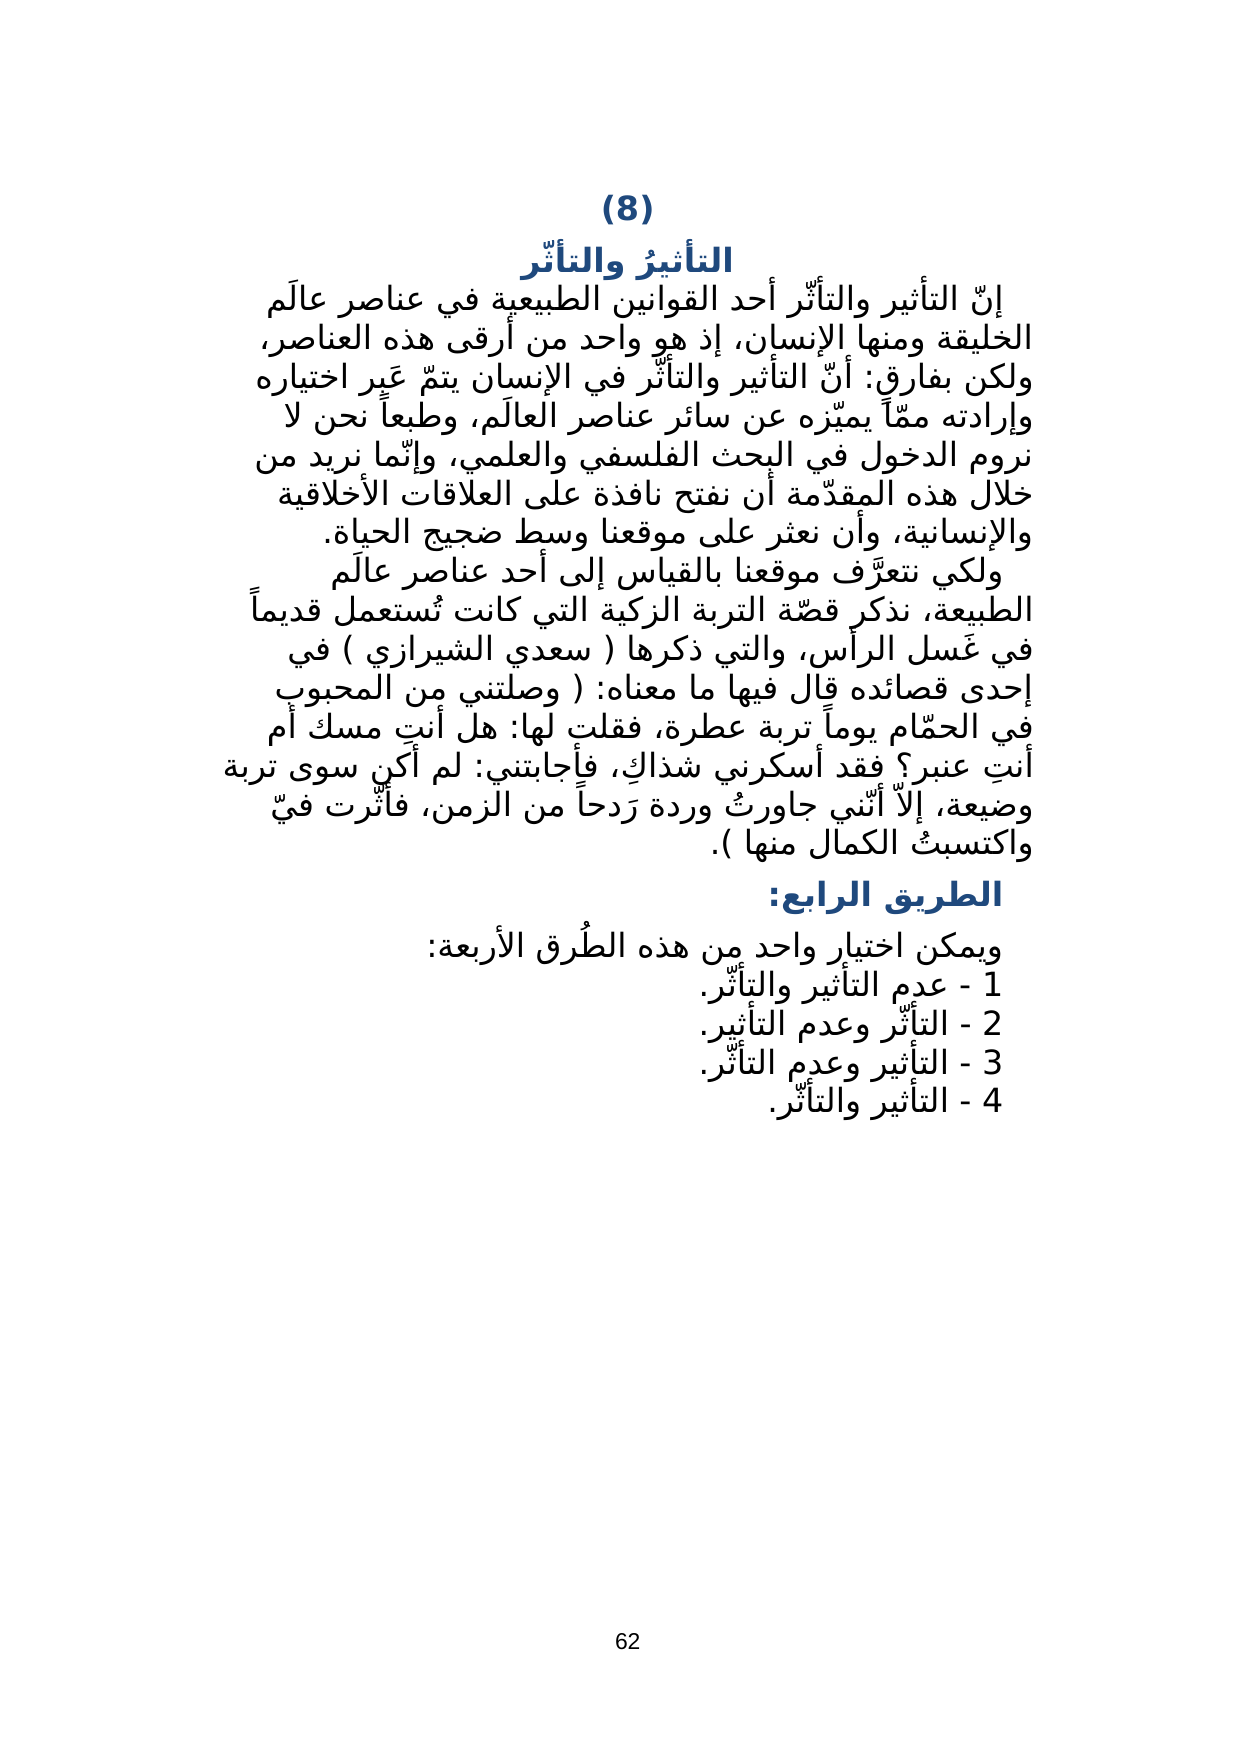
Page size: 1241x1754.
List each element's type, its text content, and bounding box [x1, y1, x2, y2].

subtitle (8) [222, 190, 1033, 228]
subtitle التأثيرُ والتأثّر [222, 241, 1033, 280]
text ولكي نتعرَّف موقعنا بالقياس إلى أحد عناصر عالَم الطبيعة، نذكر قصّة التربة الزكية التي كانت تُستعمل قديماً في غَسل الرأس، والتي ذكرها ( سعدي الشيرازي ) في إحدى قصائده قال فيها ما معناه: ( وصلتني من المحبوب في الحمّام يوماً تربة عطرة، فقلت لها: هل أنتِ مسك أم أنتِ عنبر؟ فقد أسكرني شذاكِ، فأجابتني: لم أكن سوى تربة وضيعة، إلاّ أنّني جاورتُ وردة رَدحاً من الزمن، فأثّرت فيّ واكتسبتُ الكمال منها ). [222, 552, 1033, 863]
subtitle الطريق الرابع: [222, 875, 1033, 914]
text إنّ التأثير والتأثّر أحد القوانين الطبيعية في عناصر عالَم الخليقة ومنها الإنسان، إذ هو واحد من أرقى هذه العناصر، ولكن بفارقٍ: أنّ التأثير والتأثّر في الإنسان يتمّ عَبر اختياره وإرادته ممّا يميّزه عن سائر عناصر العالَم، وطبعاً نحن لا نروم الدخول في البحث الفلسفي والعلمي، وإنّما نريد من خلال هذه المقدّمة أن نفتح نافذة على العلاقات الأخلاقية والإنسانية، وأن نعثر على موقعنا وسط ضجيج الحياة. [222, 280, 1033, 552]
text 2 - التأثّر وعدم التأثير. [222, 1004, 1033, 1043]
text ويمكن اختيار واحد من هذه الطُرق الأربعة: [222, 927, 1033, 965]
text 1 - عدم التأثير والتأثّر. [222, 965, 1033, 1004]
text 4 - التأثير والتأثّر. [222, 1082, 1033, 1121]
text 3 - التأثير وعدم التأثّر. [222, 1043, 1033, 1082]
